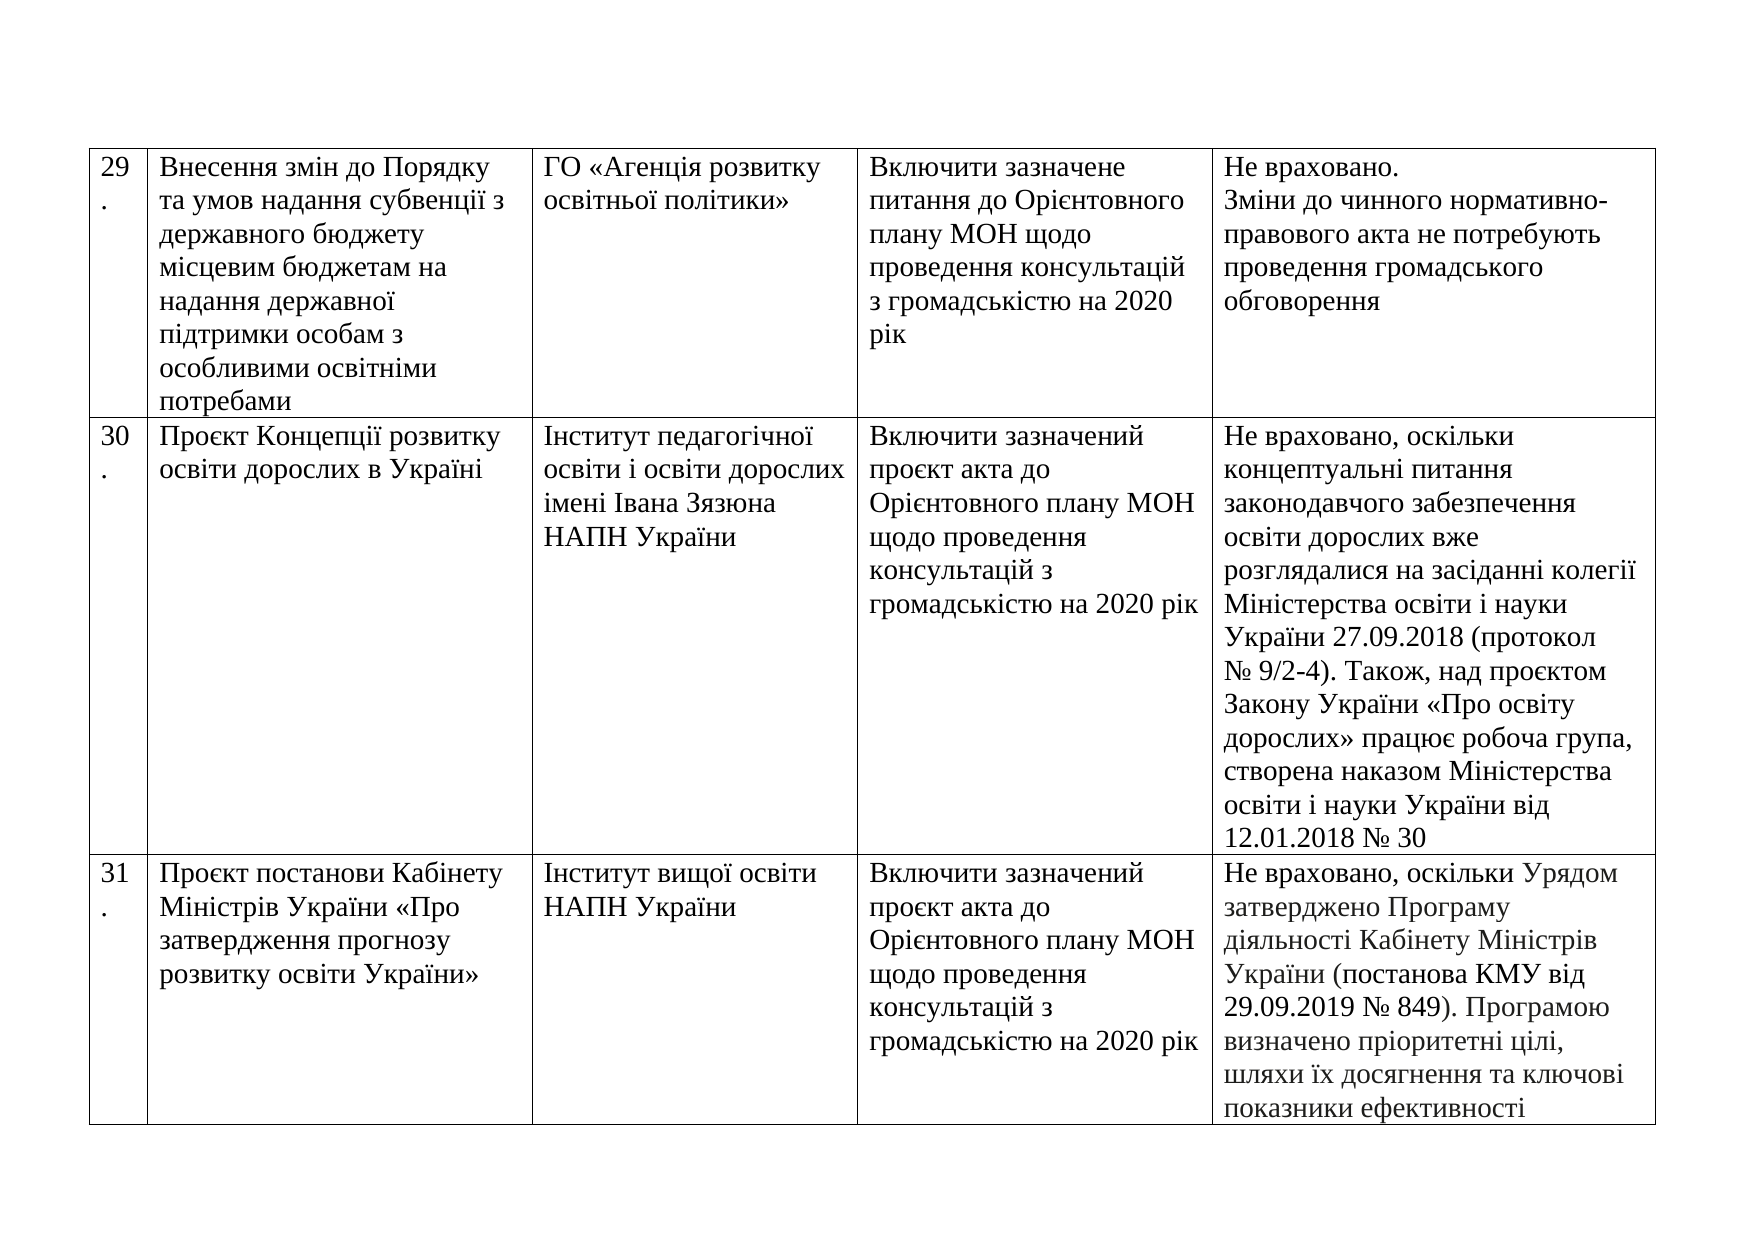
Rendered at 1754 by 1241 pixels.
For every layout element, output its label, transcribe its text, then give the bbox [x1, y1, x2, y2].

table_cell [533, 855, 857, 1123]
table_cell 30. [90, 418, 147, 854]
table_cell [858, 149, 1212, 417]
table_cell Не враховано, оскільки концептуальні питання законодавчого забезпечення освіти дорослих вже розглядалися на засіданні колегії Міністерства освіти і науки України 27.09.2018 (протокол № 9/2-4). Також, над проєктом Закону України «Про освіту дорослих» працює робоча група, створена наказом Міністерства освіти і науки України від 12.01.2018 № 30 [1213, 418, 1655, 854]
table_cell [1213, 855, 1655, 1123]
table_cell Внесення змін до Порядку та умов надання субвенції з державного бюджету місцевим бюджетам на надання державної підтримки особам з особливими освітніми потребами [148, 149, 532, 417]
table_cell 31. [90, 855, 147, 1123]
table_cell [533, 149, 857, 417]
table_cell Інститут педагогічної освіти і освіти дорослих імені Івана Зязюна НАПН України [533, 418, 857, 854]
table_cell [858, 855, 1212, 1123]
table_cell 29. [90, 149, 147, 417]
table_cell Не враховано. Зміни до чинного нормативно-правового акта не потребують проведення громадського обговорення [1213, 149, 1655, 417]
table_cell Включити зазначений проєкт акта до Орієнтовного плану МОН щодо проведення консультацій з громадськістю на 2020 рік [858, 418, 1212, 854]
table_cell Проєкт постанови Кабінету Міністрів України «Про затвердження прогнозу розвитку освіти України» [148, 855, 532, 1123]
table_cell Проєкт Концепції розвитку освіти дорослих в Україні [148, 418, 532, 854]
